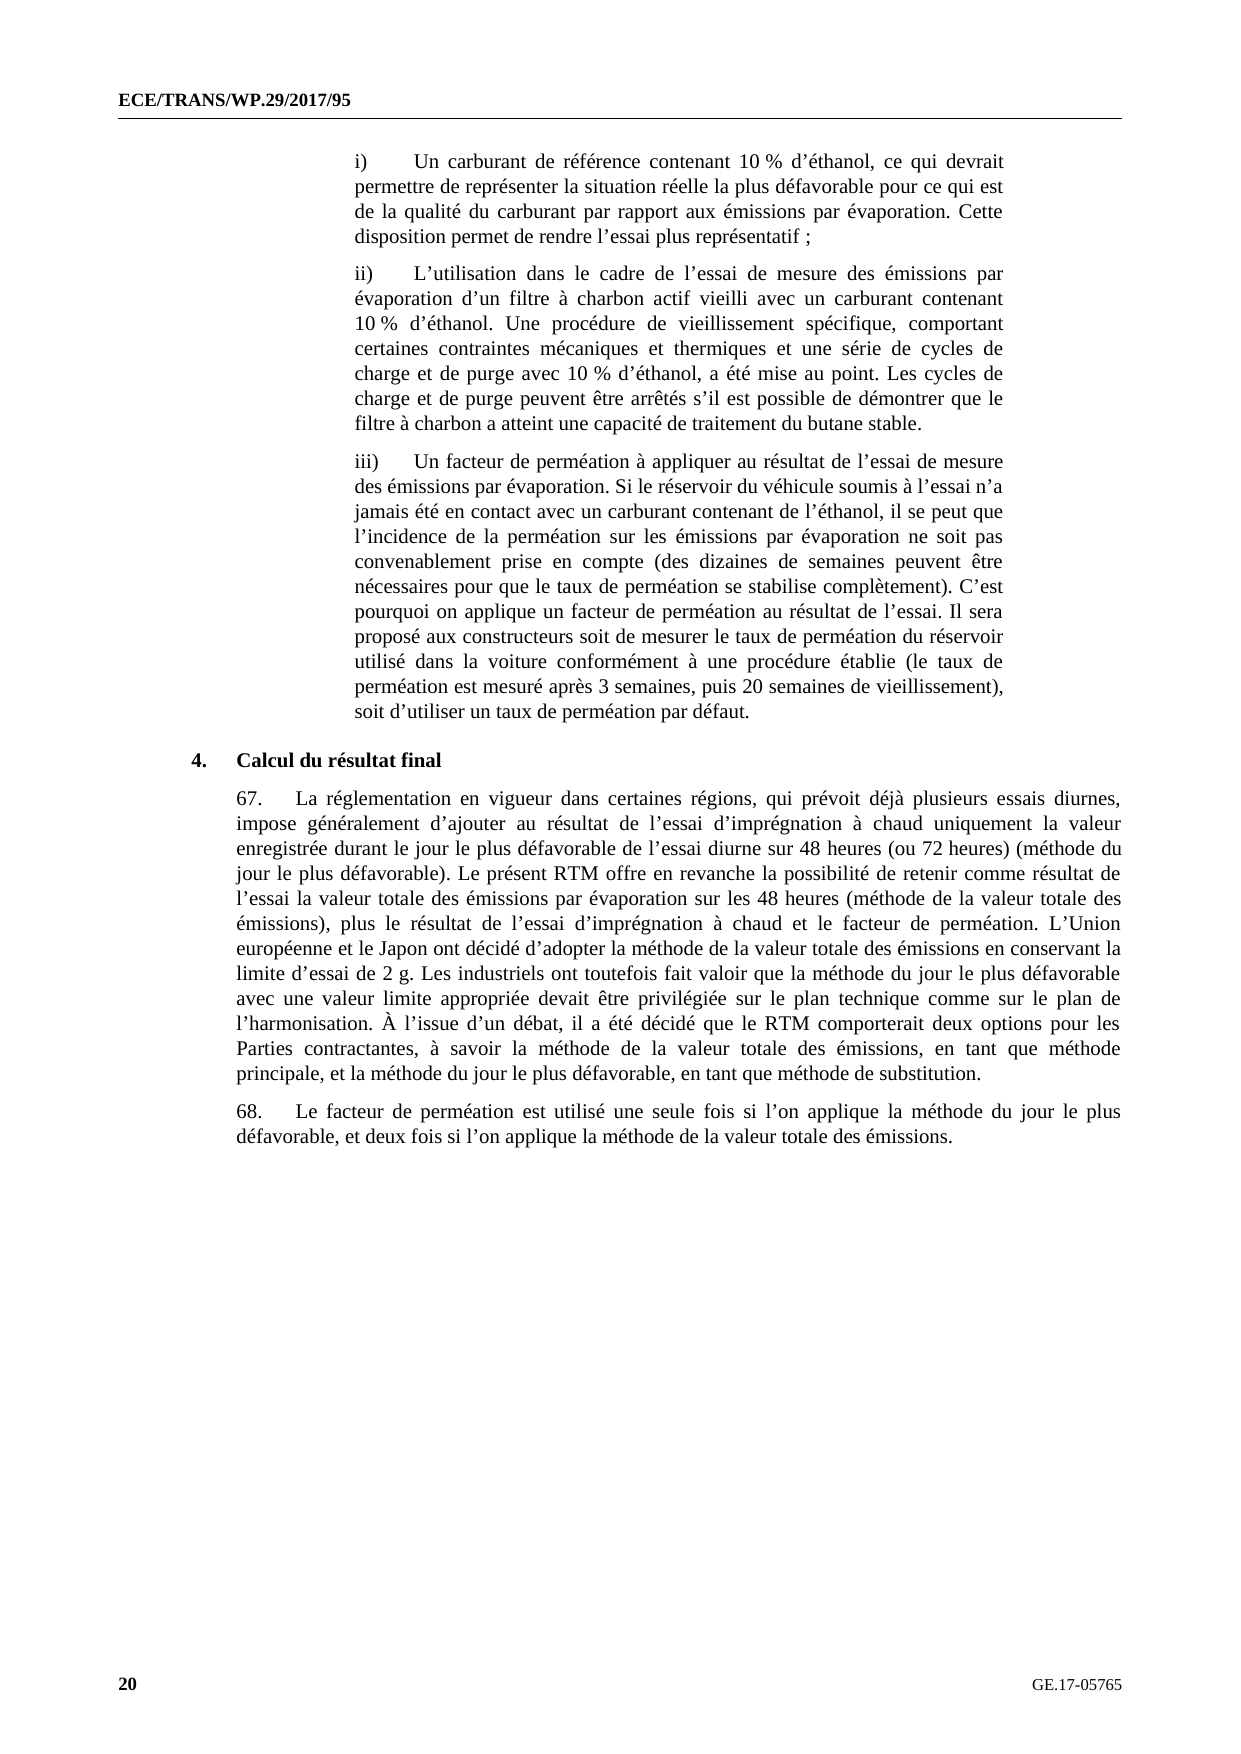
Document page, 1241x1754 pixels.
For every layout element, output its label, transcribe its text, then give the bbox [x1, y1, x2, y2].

text 4. Calcul du résultat final [118, 748, 1004, 773]
text ii) L’utilisation dans le cadre de l’essai de mesure des émissions par évaporation d’un filtre à charbon actif vieilli avec un carburant contenant 10 % d’éthanol. Une procédure de vieillissement spécifique, comportant certaines contraintes mécaniques et thermiques et une série de cycles de charge et de purge avec 10 % d’éthanol, a été mise au point. Les cycles de charge et de purge peuvent être arrêtés s’il est possible de démontrer que le filtre à charbon a atteint une capacité de traitement du butane stable. [354, 260, 1004, 435]
text La réglementation en vigueur dans certaines régions, qui prévoit déjà plusieurs essais diurnes, impose généralement d’ajouter au résultat de l’essai d’imprégnation à chaud uniquement la valeur enregistrée durant le jour le plus défavorable de l’essai diurne sur 48 heures (ou 72 heures) (méthode du jour le plus défavorable). Le présent RTM offre en revanche la possibilité de retenir comme résultat de l’essai la valeur totale des émissions par évaporation sur les 48 heures (méthode de la valeur totale des émissions), plus le résultat de l’essai d’imprégnation à chaud et le facteur de perméation. L’Union européenne et le Japon ont décidé d’adopter la méthode de la valeur totale des émissions en conservant la limite d’essai de 2 g. Les industriels ont toutefois fait valoir que la méthode du jour le plus défavorable avec une valeur limite appropriée devait être privilégiée sur le plan technique comme sur le plan de l’harmonisation. À l’issue d’un débat, il a été décidé que le RTM comporterait deux options pour les Parties contractantes, à savoir la méthode de la valeur totale des émissions, en tant que méthode principale, et la méthode du jour le plus défavorable, en tant que méthode de substitution. [236, 785, 1122, 1085]
text Le facteur de perméation est utilisé une seule fois si l’on applique la méthode du jour le plus défavorable, et deux fois si l’on applique la méthode de la valeur totale des émissions. [236, 1098, 1122, 1148]
text iii) Un facteur de perméation à appliquer au résultat de l’essai de mesure des émissions par évaporation. Si le réservoir du véhicule soumis à l’essai n’a jamais été en contact avec un carburant contenant de l’éthanol, il se peut que l’incidence de la perméation sur les émissions par évaporation ne soit pas convenablement prise en compte (des dizaines de semaines peuvent être nécessaires pour que le taux de perméation se stabilise complètement). C’est pourquoi on applique un facteur de perméation au résultat de l’essai. Il sera proposé aux constructeurs soit de mesurer le taux de perméation du réservoir utilisé dans la voiture conformément à une procédure établie (le taux de perméation est mesuré après 3 semaines, puis 20 semaines de vieillissement), soit d’utiliser un taux de perméation par défaut. [354, 448, 1004, 723]
text i) Un carburant de référence contenant 10 % d’éthanol, ce qui devrait permettre de représenter la situation réelle la plus défavorable pour ce qui est de la qualité du carburant par rapport aux émissions par évaporation. Cette disposition permet de rendre l’essai plus représentatif ; [354, 148, 1004, 248]
